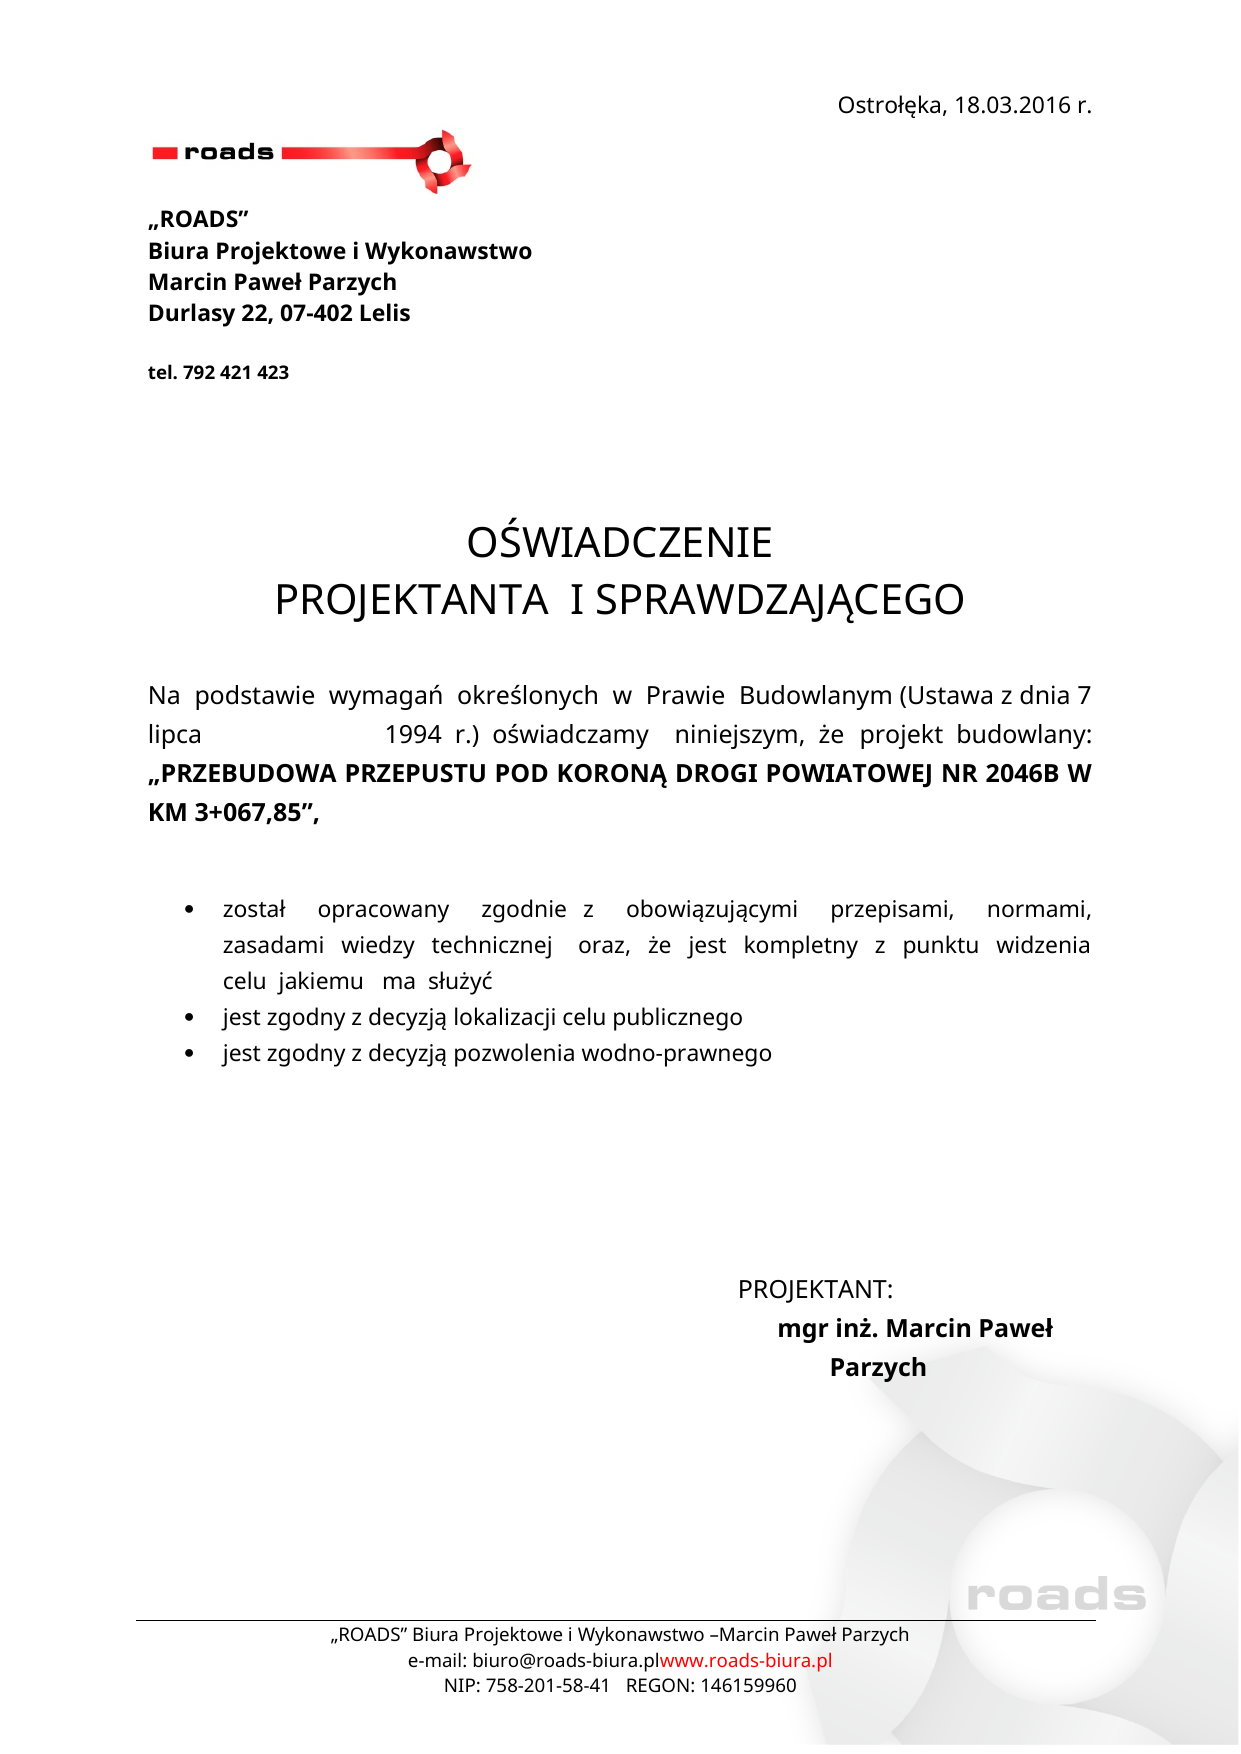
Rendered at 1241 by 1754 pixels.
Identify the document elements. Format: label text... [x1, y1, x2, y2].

text PROJEKTANT: [148, 1271, 1093, 1306]
text Biura Projektowe i Wykonawstwo [148, 235, 1093, 266]
picture [761, 1301, 1239, 1745]
text mgr inż. Marcin Paweł Parzych [664, 1311, 1093, 1384]
text Durlasy 22, 07-402 Lelis [148, 297, 1093, 328]
list jest zgodny z decyzją pozwolenia wodno-prawnego [185, 1037, 1093, 1068]
list został opracowany zgodnie z obowiązującymi przepisami, normami, zasadami wiedzy technicznej oraz, że jest kompletny z punktu widzenia celu jakiemu ma służyć [185, 893, 1093, 996]
text PROJEKTANTA I SPRAWDZAJĄCEGO [148, 569, 1093, 626]
text Marcin Paweł Parzych [148, 266, 1093, 297]
text tel. 792 421 423 [148, 360, 1093, 385]
text Ostrołęka, 18.03.2016 r. [148, 89, 1093, 120]
text OŚWIADCZENIE [148, 513, 1093, 569]
text Na podstawie wymagań określonych w Prawie Budowlanym (Ustawa z dnia 7 lipca 1994 r.) oświadczamy niniejszym, że projekt budowlany: „PRZEBUDOWA PRZEPUSTU POD KORONĄ DROGI POWIATOWEJ NR 2046B W KM 3+067,85”, [148, 677, 1093, 829]
text „ROADS” [148, 203, 1093, 235]
picture [147, 124, 481, 200]
list jest zgodny z decyzją lokalizacji celu publicznego [185, 1001, 1093, 1032]
